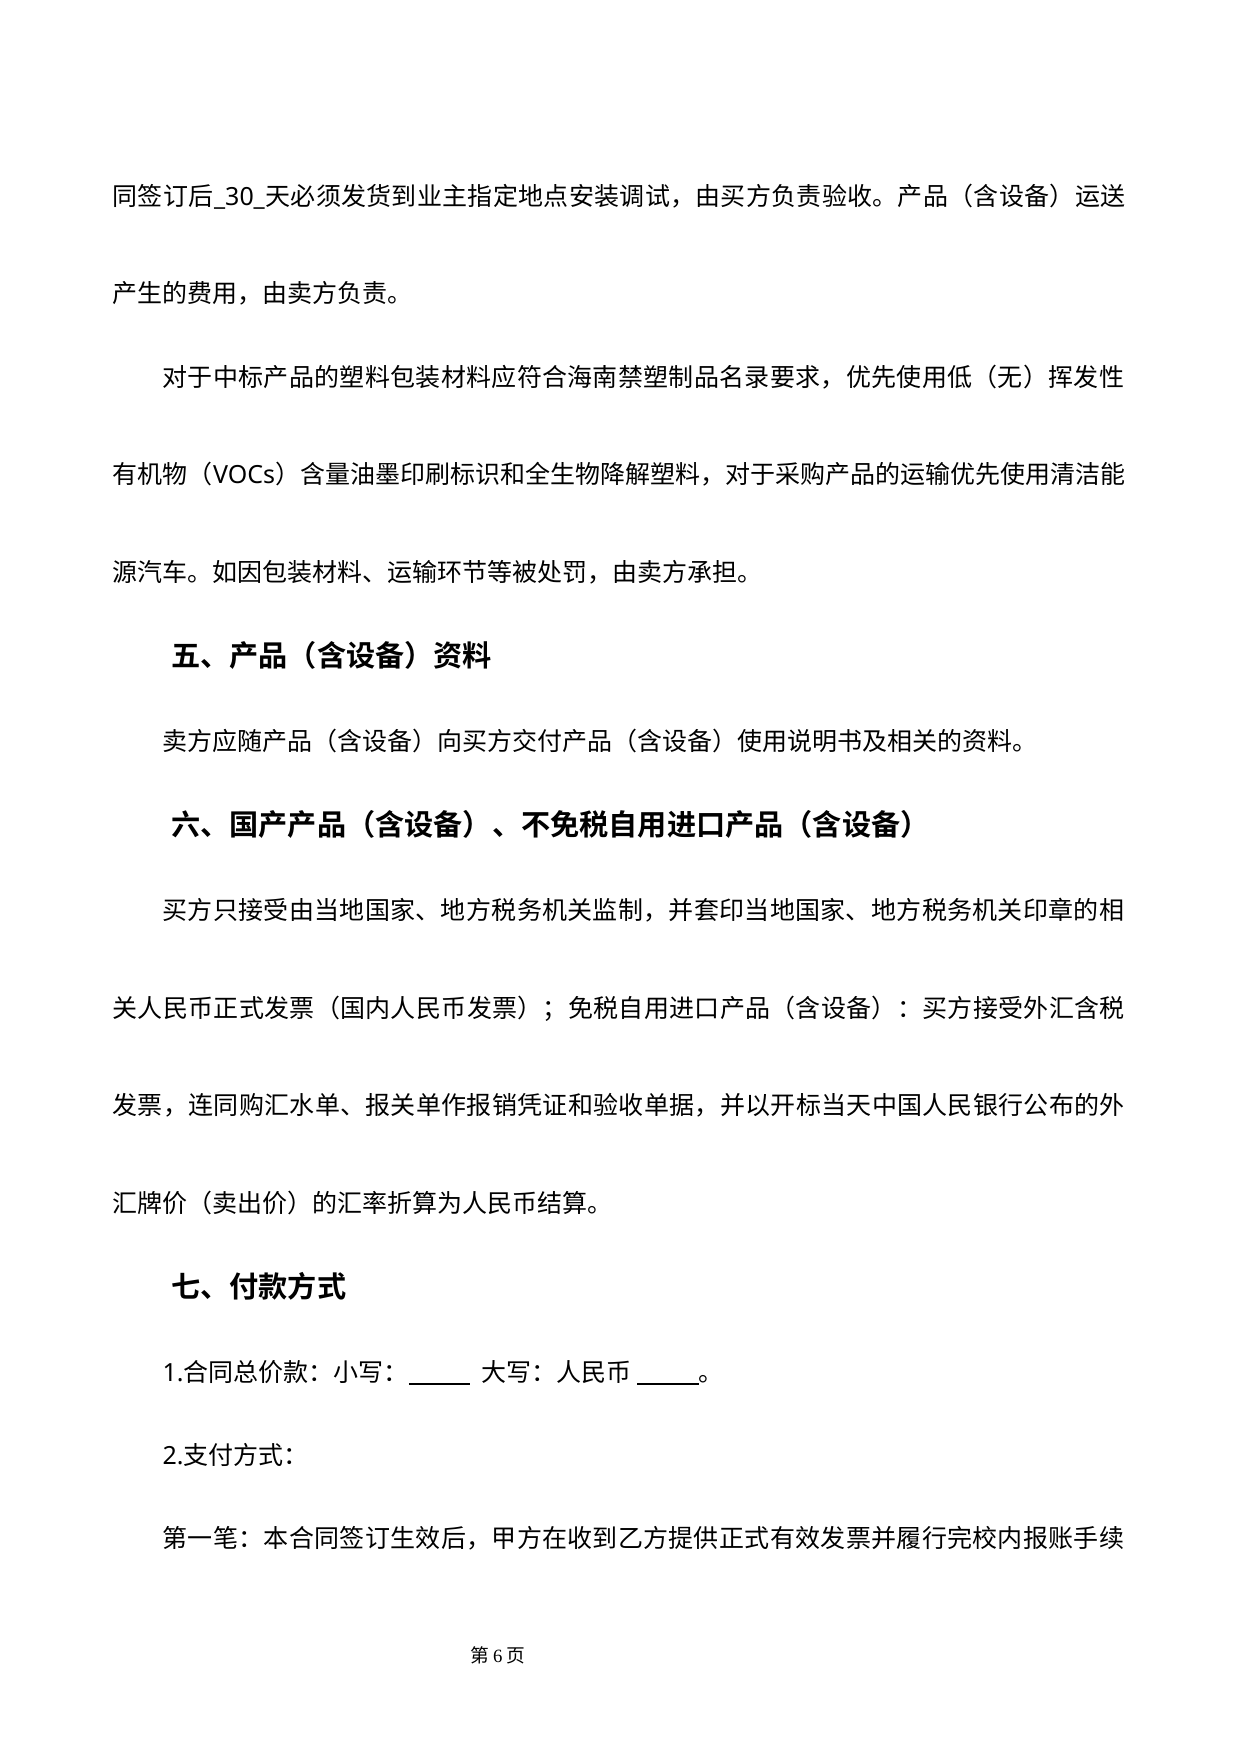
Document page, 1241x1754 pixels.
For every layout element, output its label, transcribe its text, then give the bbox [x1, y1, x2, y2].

text 买方只接受由当地国家、地方税务机关监制，并套印当地国家、地方税务机关印章的相关人民币正式发票（国内人民币发票）；免税自用进口产品（含设备）：买方接受外汇含税发票，连同购汇水单、报关单作报销凭证和验收单据，并以开标当天中国人民银行公布的外汇牌价（卖出价）的汇率折算为人民币结算。 [112, 876, 1128, 1234]
text 五、产品（含设备）资料 [112, 621, 1128, 686]
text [112, 1504, 1128, 1569]
text 1.合同总价款：小写： 大写：人民币 。 [112, 1338, 1128, 1403]
text 对于中标产品的塑料包装材料应符合海南禁塑制品名录要求，优先使用低（无）挥发性有机物（VOCs）含量油墨印刷标识和全生物降解塑料，对于采购产品的运输优先使用清洁能源汽车。如因包装材料、运输环节等被处罚，由卖方承担。 [112, 343, 1128, 603]
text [112, 162, 1128, 324]
text 卖方应随产品（含设备）向买方交付产品（含设备）使用说明书及相关的资料。 [112, 707, 1128, 772]
text 七、付款方式 [112, 1252, 1128, 1317]
text 2.支付方式： [112, 1421, 1128, 1486]
list 国产产品（含设备）、不免税自用进口产品（含设备） [112, 790, 1128, 855]
